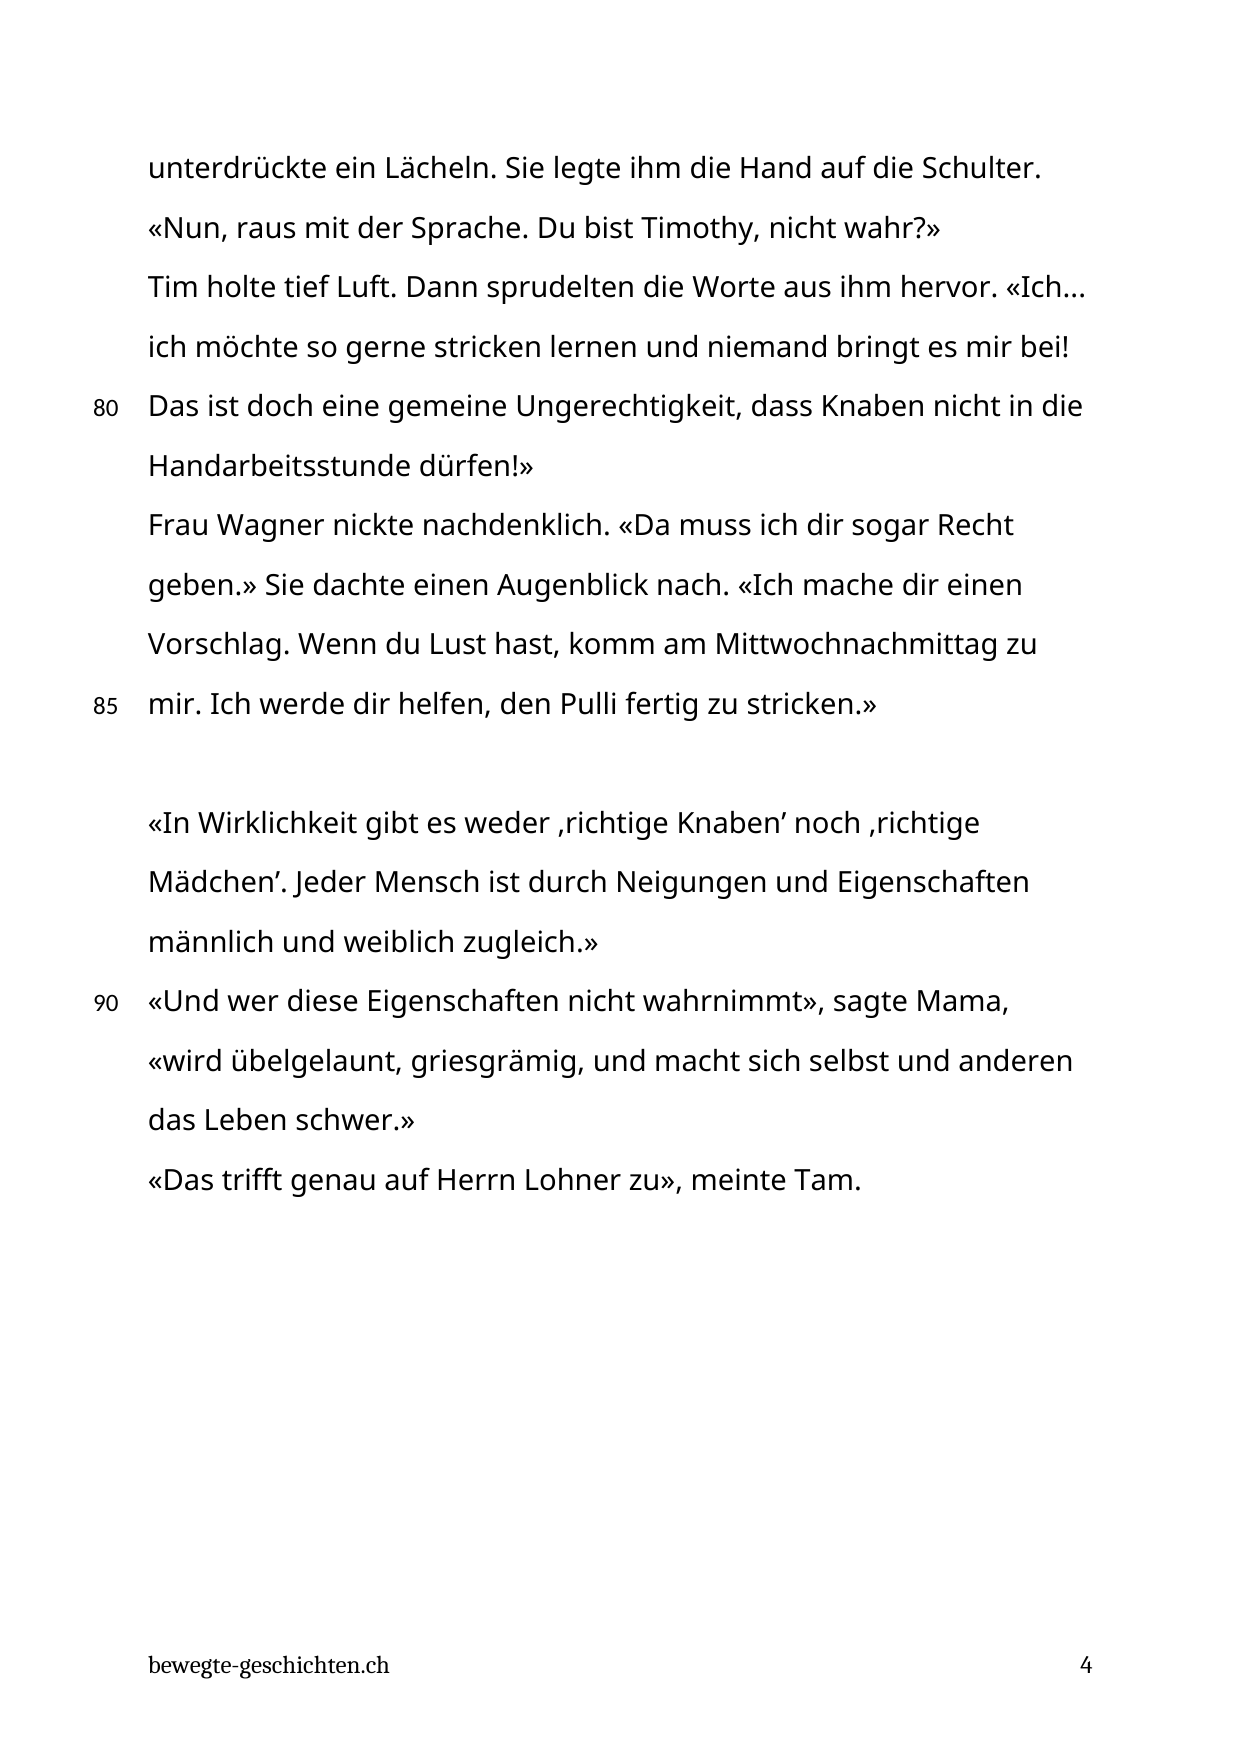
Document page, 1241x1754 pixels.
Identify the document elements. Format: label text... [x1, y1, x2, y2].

text «In Wirklichkeit gibt es weder ‚richtige Knaben’ noch ‚richtige Mädchen’. Jeder Mensch ist durch Neigungen und Eigenschaften männlich und weiblich zugleich.» [148, 802, 1092, 961]
text Tim holte tief Luft. Dann sprudelten die Worte aus ihm hervor. «Ich... ich möchte so gerne stricken lernen und niemand bringt es mir bei! Das ist doch eine gemeine Ungerechtigkeit, dass Knaben nicht in die Handarbeitsstunde dürfen!» [148, 267, 1092, 485]
text «Das trifft genau auf Herrn Lohner zu», meinte Tam. [148, 1159, 1092, 1198]
text «Und wer diese Eigenschaften nicht wahrnimmt», sagte Mama, «wird übelgelaunt, griesgrämig, und macht sich selbst und anderen das Leben schwer.» [148, 980, 1092, 1139]
text Frau Wagner nickte nachdenklich. «Da muss ich dir sogar Recht geben.» Sie dachte einen Augenblick nach. «Ich mache dir einen Vorschlag. Wenn du Lust hast, komm am Mittwochnachmittag zu mir. Ich werde dir helfen, den Pulli fertig zu stricken.» [148, 504, 1092, 723]
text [148, 148, 1092, 247]
